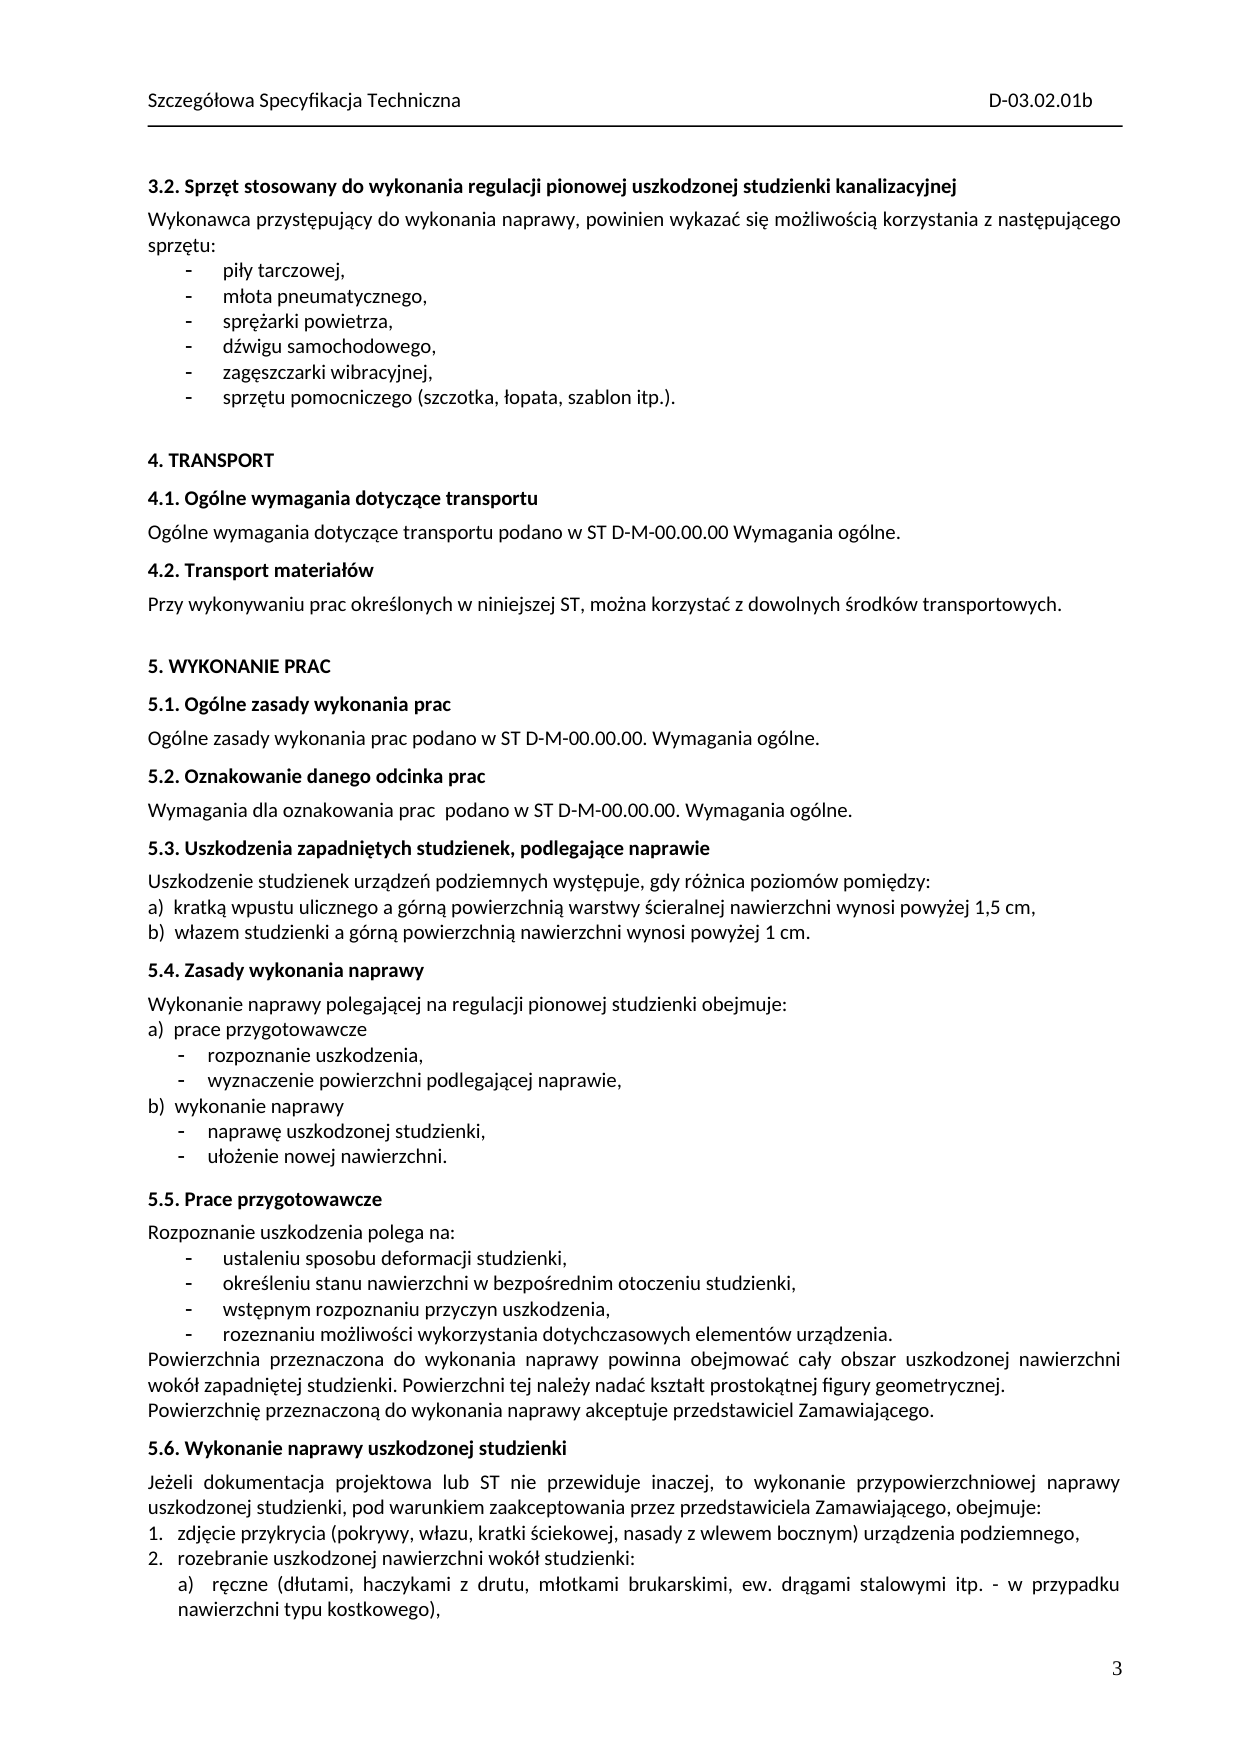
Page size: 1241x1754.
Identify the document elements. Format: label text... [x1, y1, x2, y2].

list rozebranie uszkodzonej nawierzchni wokół studzienki: [148, 1545, 1122, 1571]
list określeniu stanu nawierzchni w bezpośrednim otoczeniu studzienki, [185, 1270, 1122, 1296]
list sprężarki powietrza, [185, 308, 1122, 334]
list dźwigu samochodowego, [185, 334, 1122, 359]
subtitle 4.1. Ogólne wymagania dotyczące transportu [148, 485, 1122, 511]
subtitle 3.2. Sprzęt stosowany do wykonania regulacji pionowej uszkodzonej studzienki kanalizacyjnej [148, 173, 1122, 198]
list naprawę uszkodzonej studzienki, [178, 1118, 1122, 1144]
subtitle 5.1. Ogólne zasady wykonania prac [148, 692, 1122, 717]
text Przy wykonywaniu prac określonych w niniejszej ST, można korzystać z dowolnych środków transportowych. [148, 591, 1122, 616]
list wstępnym rozpoznaniu przyczyn uszkodzenia, [185, 1296, 1122, 1321]
subtitle 5.4. Zasady wykonania naprawy [148, 957, 1122, 983]
text Wykonawca przystępujący do wykonania naprawy, powinien wykazać się możliwością korzystania z następującego sprzętu: [148, 207, 1122, 257]
text Powierzchnię przeznaczoną do wykonania naprawy akceptuje przedstawiciel Zamawiającego. [148, 1397, 1122, 1423]
text Wymagania dla oznakowania prac podano w ST D-M-00.00.00. Wymagania ogólne. [148, 797, 1122, 822]
list zagęszczarki wibracyjnej, [185, 359, 1122, 384]
subtitle 5.2. Oznakowanie danego odcinka prac [148, 763, 1122, 789]
subtitle 5.5. Prace przygotowawcze [148, 1186, 1122, 1211]
text Ogólne zasady wykonania prac podano w ST D-M-00.00.00. Wymagania ogólne. [148, 725, 1122, 751]
list młota pneumatycznego, [185, 283, 1122, 308]
list ułożenie nowej nawierzchni. [178, 1144, 1122, 1169]
list wyznaczenie powierzchni podlegającej naprawie, [178, 1067, 1122, 1093]
text a) prace przygotowawcze [148, 1017, 1122, 1042]
subtitle 4. TRANSPORT [148, 447, 1122, 473]
subtitle 5. WYKONANIE PRAC [148, 654, 1122, 679]
text a) kratką wpustu ulicznego a górną powierzchnią warstwy ścieralnej nawierzchni wynosi powyżej 1,5 cm, [148, 894, 1122, 919]
list ustaleniu sposobu deformacji studzienki, [185, 1245, 1122, 1270]
subtitle 5.6. Wykonanie naprawy uszkodzonej studzienki [148, 1435, 1122, 1461]
list zdjęcie przykrycia (pokrywy, włazu, kratki ściekowej, nasady z wlewem bocznym) urządzenia podziemnego, [148, 1520, 1122, 1545]
text Jeżeli dokumentacja projektowa lub ST nie przewiduje inaczej, to wykonanie przypowierzchniowej naprawy uszkodzonej studzienki, pod warunkiem zaakceptowania przez przedstawiciela Zamawiającego, obejmuje: [148, 1469, 1122, 1520]
list sprzętu pomocniczego (szczotka, łopata, szablon itp.). [185, 384, 1122, 410]
text b) wykonanie naprawy [148, 1093, 1122, 1118]
list piły tarczowej, [185, 257, 1122, 283]
subtitle 5.3. Uszkodzenia zapadniętych studzienek, podlegające naprawie [148, 835, 1122, 860]
list rozpoznanie uszkodzenia, [178, 1042, 1122, 1067]
text Wykonanie naprawy polegającej na regulacji pionowej studzienki obejmuje: [148, 991, 1122, 1017]
subtitle 4.2. Transport materiałów [148, 557, 1122, 582]
text Rozpoznanie uszkodzenia polega na: [148, 1219, 1122, 1245]
text Ogólne wymagania dotyczące transportu podano w ST D-M-00.00.00 Wymagania ogólne. [148, 519, 1122, 544]
text b) włazem studzienki a górną powierzchnią nawierzchni wynosi powyżej 1 cm. [148, 919, 1122, 945]
text Uszkodzenie studzienek urządzeń podziemnych występuje, gdy różnica poziomów pomiędzy: [148, 869, 1122, 894]
text a) ręczne (dłutami, haczykami z drutu, młotkami brukarskimi, ew. drągami stalowymi itp. - w przypadku nawierzchni typu kostkowego), [178, 1571, 1122, 1622]
text Powierzchnia przeznaczona do wykonania naprawy powinna obejmować cały obszar uszkodzonej nawierzchni wokół zapadniętej studzienki. Powierzchni tej należy nadać kształt prostokątnej figury geometrycznej. [148, 1347, 1122, 1397]
list rozeznaniu możliwości wykorzystania dotychczasowych elementów urządzenia. [185, 1321, 1122, 1347]
